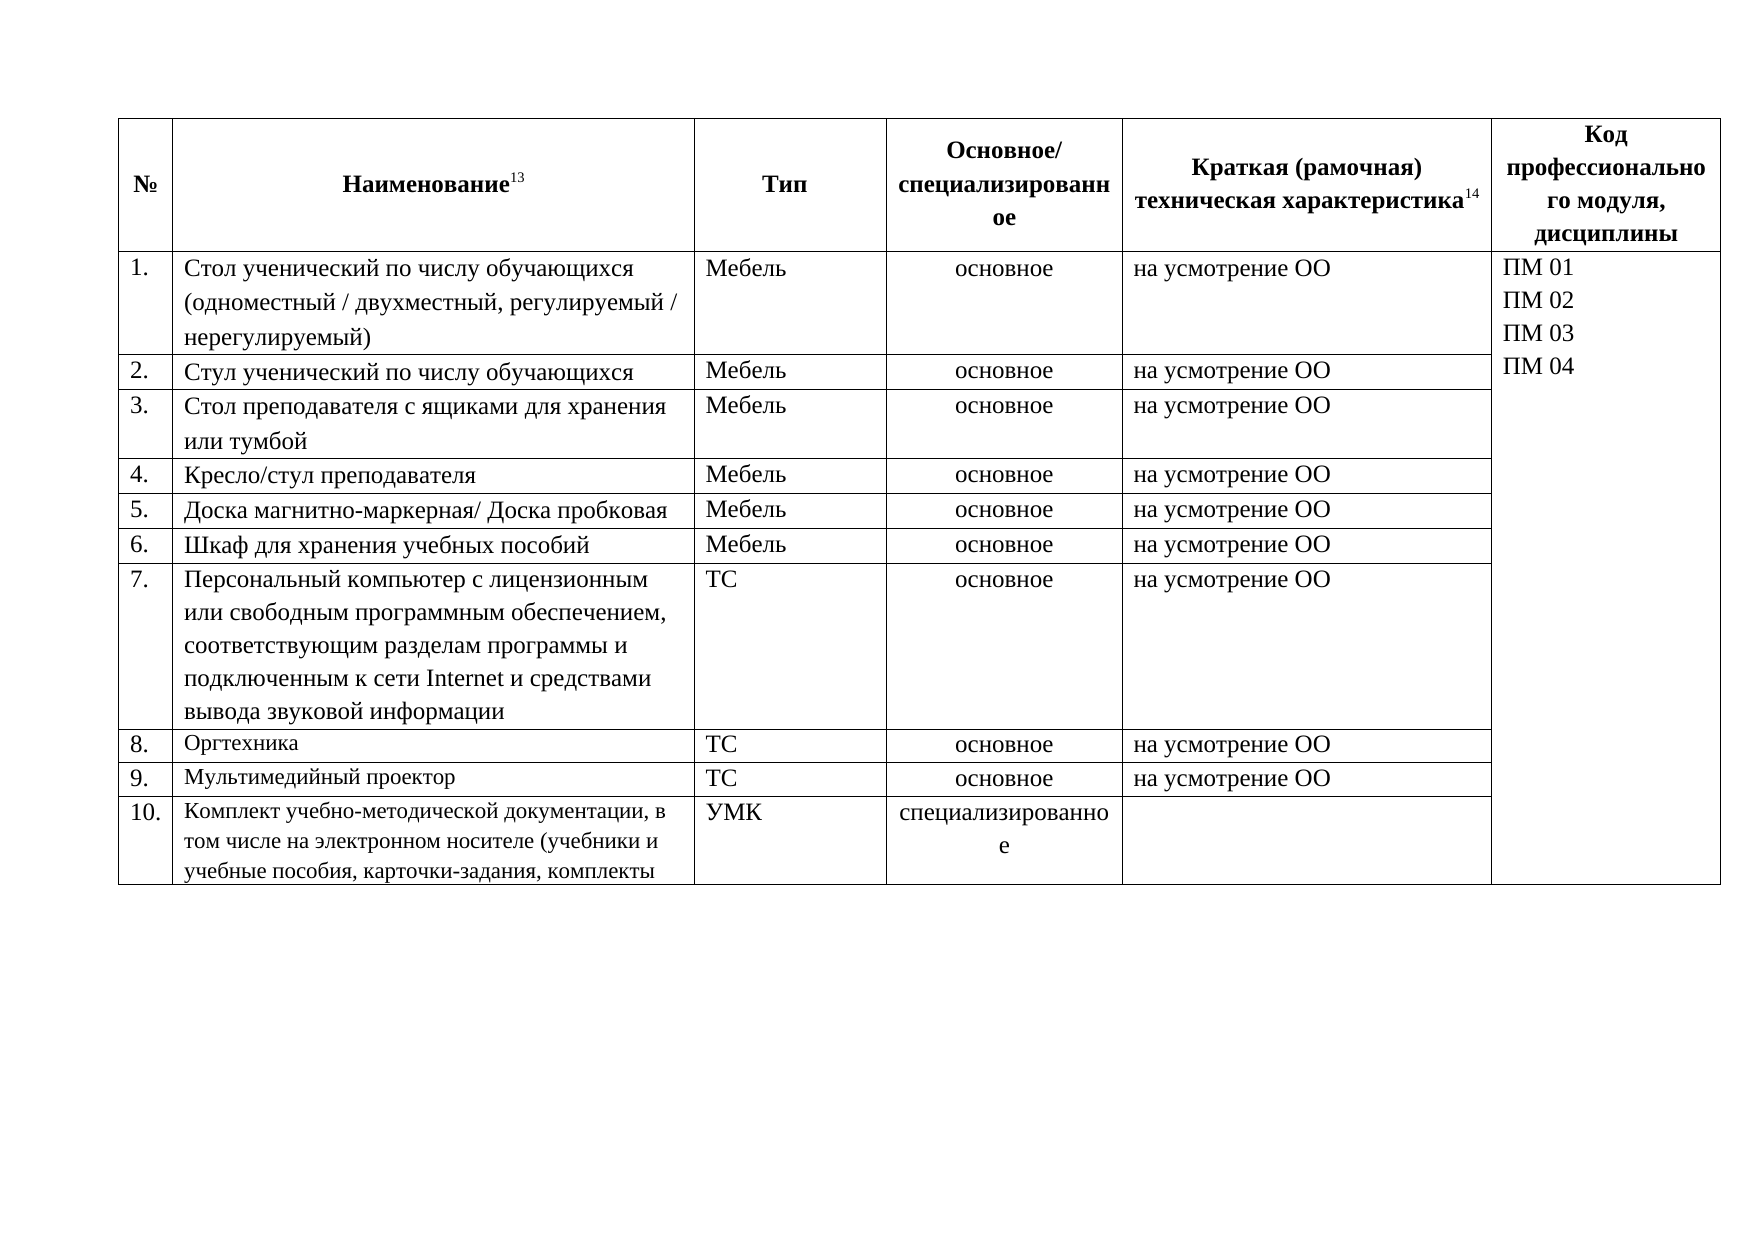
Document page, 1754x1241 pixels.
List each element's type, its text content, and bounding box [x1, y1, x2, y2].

table_cell на усмотрение ОО [1123, 564, 1491, 728]
table_header Тип [695, 119, 886, 251]
table_cell Стол ученический по числу обучающихся (одноместный / двухместный, регулируемый / нерегулируемый) [173, 252, 694, 354]
table_cell Персональный компьютер с лицензионным или свободным программным обеспечением, соответствующим разделам программы и подключенным к сети Internet и средствами вывода звуковой информации [173, 564, 694, 728]
table_cell основное [887, 564, 1122, 728]
table_cell 10. [119, 797, 172, 883]
table_cell 8. [119, 730, 172, 762]
table_cell 6. [119, 529, 172, 563]
table_cell основное [887, 763, 1122, 796]
table_cell основное [887, 529, 1122, 563]
table_cell Доска магнитно-маркерная/ Доска пробковая [173, 494, 694, 528]
table_cell на усмотрение ОО [1123, 763, 1491, 796]
table_cell Мебель [695, 459, 886, 493]
table_cell на усмотрение ОО [1123, 459, 1491, 493]
table_cell основное [887, 252, 1122, 354]
table_header № [119, 119, 172, 251]
table_cell на усмотрение ОО [1123, 252, 1491, 354]
table_cell 2. [119, 355, 172, 389]
table_cell Стул ученический по числу обучающихся [173, 355, 694, 389]
table_header Код профессионального модуля, дисциплины [1492, 119, 1720, 251]
table_cell Мебель [695, 494, 886, 528]
table_cell Шкаф для хранения учебных пособий [173, 529, 694, 563]
table_cell УМК [695, 797, 886, 883]
table_cell ТС [695, 564, 886, 728]
table_cell на усмотрение ОО [1123, 355, 1491, 389]
table_cell основное [887, 494, 1122, 528]
table_cell основное [887, 459, 1122, 493]
table_cell Кресло/стул преподавателя [173, 459, 694, 493]
table_cell 1. [119, 252, 172, 354]
table_cell основное [887, 390, 1122, 458]
table_cell ТС [695, 730, 886, 762]
table_cell ПМ 01 ПМ 02 ПМ 03 ПМ 04 [1492, 252, 1720, 883]
table_cell на усмотрение ОО [1123, 730, 1491, 762]
table_cell 4. [119, 459, 172, 493]
table_cell 7. [119, 564, 172, 728]
table_cell основное [887, 355, 1122, 389]
table_cell Мебель [695, 529, 886, 563]
table_cell 3. [119, 390, 172, 458]
table_header Основное/ специализированное [887, 119, 1122, 251]
table_cell на усмотрение ОО [1123, 390, 1491, 458]
table_header Наименование [173, 119, 694, 251]
table_cell [1123, 797, 1491, 883]
table_cell Мебель [695, 390, 886, 458]
table_cell на усмотрение ОО [1123, 529, 1491, 563]
table_cell Мультимедийный проектор [173, 763, 694, 796]
table_cell Мебель [695, 252, 886, 354]
table_cell Мебель [695, 355, 886, 389]
table_cell на усмотрение ОО [1123, 494, 1491, 528]
table_cell ТС [695, 763, 886, 796]
table_cell 9. [119, 763, 172, 796]
table_cell Оргтехника [173, 730, 694, 762]
table_cell 5. [119, 494, 172, 528]
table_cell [173, 797, 694, 883]
table_cell специализированное [887, 797, 1122, 883]
table_header Краткая (рамочная) техническая характеристика [1123, 119, 1491, 251]
table_cell основное [887, 730, 1122, 762]
table_cell Стол преподавателя с ящиками для хранения или тумбой [173, 390, 694, 458]
